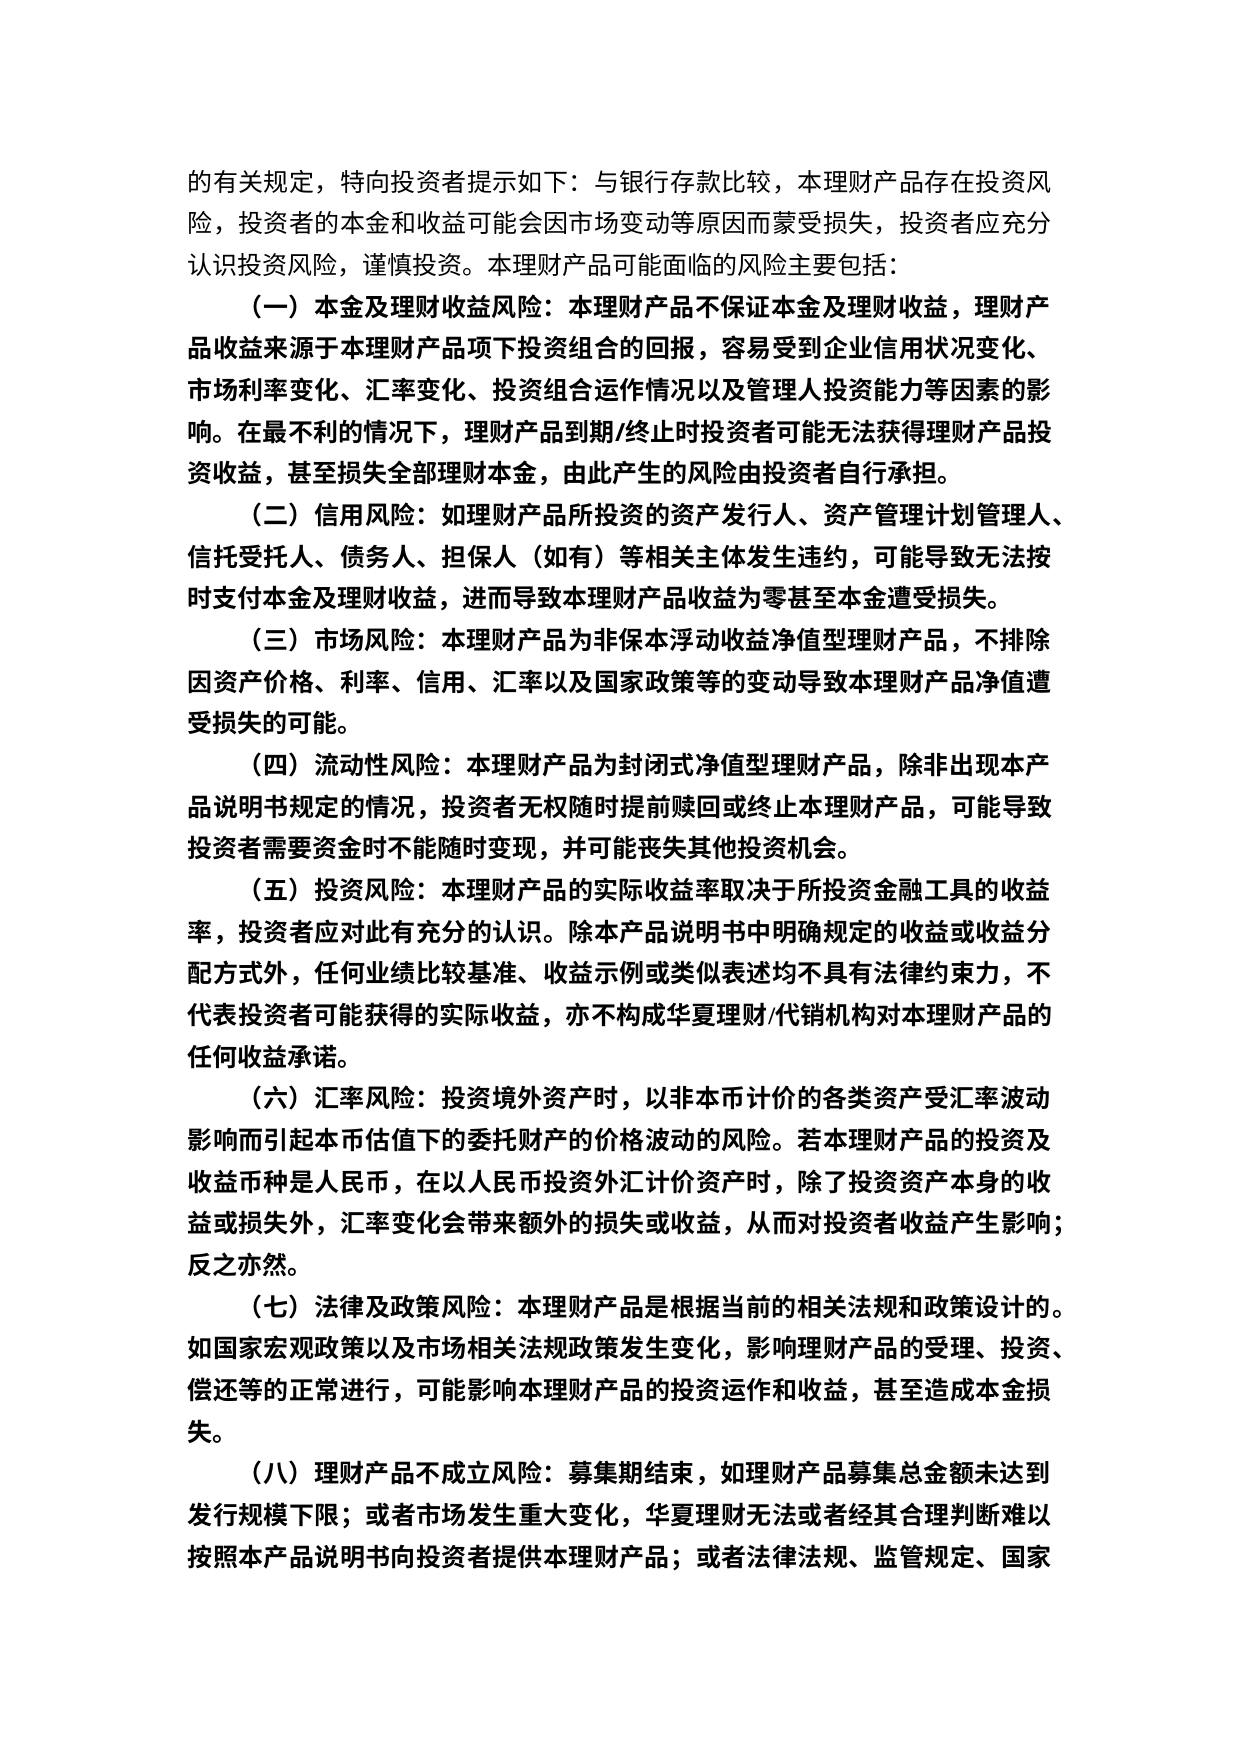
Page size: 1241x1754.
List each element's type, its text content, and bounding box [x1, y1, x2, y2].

text （二）信用风险：如理财产品所投资的资产发行人、资产管理计划管理人、信托受托人、债务人、担保人（如有）等相关主体发生违约，可能导致无法按时支付本金及理财收益，进而导致本理财产品收益为零甚至本金遭受损失。 [187, 495, 1053, 615]
text （六）汇率风险：投资境外资产时，以非本币计价的各类资产受汇率波动影响而引起本币估值下的委托财产的价格波动的风险。若本理财产品的投资及收益币种是人民币，在以人民币投资外汇计价资产时，除了投资资产本身的收益或损失外，汇率变化会带来额外的损失或收益，从而对投资者收益产生影响；反之亦然。 [187, 1079, 1053, 1282]
text （五）投资风险：本理财产品的实际收益率取决于所投资金融工具的收益率，投资者应对此有充分的认识。除本产品说明书中明确规定的收益或收益分配方式外，任何业绩比较基准、收益示例或类似表述均不具有法律约束力，不代表投资者可能获得的实际收益，亦不构成华夏理财/代销机构对本理财产品的任何收益承诺。 [187, 870, 1053, 1073]
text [187, 162, 1053, 282]
text （四）流动性风险：本理财产品为封闭式净值型理财产品，除非出现本产品说明书规定的情况，投资者无权随时提前赎回或终止本理财产品，可能导致投资者需要资金时不能随时变现，并可能丧失其他投资机会。 [187, 745, 1053, 865]
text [187, 1454, 1053, 1573]
text （三）市场风险：本理财产品为非保本浮动收益净值型理财产品，不排除因资产价格、利率、信用、汇率以及国家政策等的变动导致本理财产品净值遭受损失的可能。 [187, 620, 1053, 740]
text （一）本金及理财收益风险：本理财产品不保证本金及理财收益，理财产品收益来源于本理财产品项下投资组合的回报，容易受到企业信用状况变化、市场利率变化、汇率变化、投资组合运作情况以及管理人投资能力等因素的影响。在最不利的情况下，理财产品到期/终止时投资者可能无法获得理财产品投资收益，甚至损失全部理财本金，由此产生的风险由投资者自行承担。 [187, 287, 1053, 490]
text （七）法律及政策风险：本理财产品是根据当前的相关法规和政策设计的。如国家宏观政策以及市场相关法规政策发生变化，影响理财产品的受理、投资、偿还等的正常进行，可能影响本理财产品的投资运作和收益，甚至造成本金损失。 [187, 1287, 1053, 1448]
